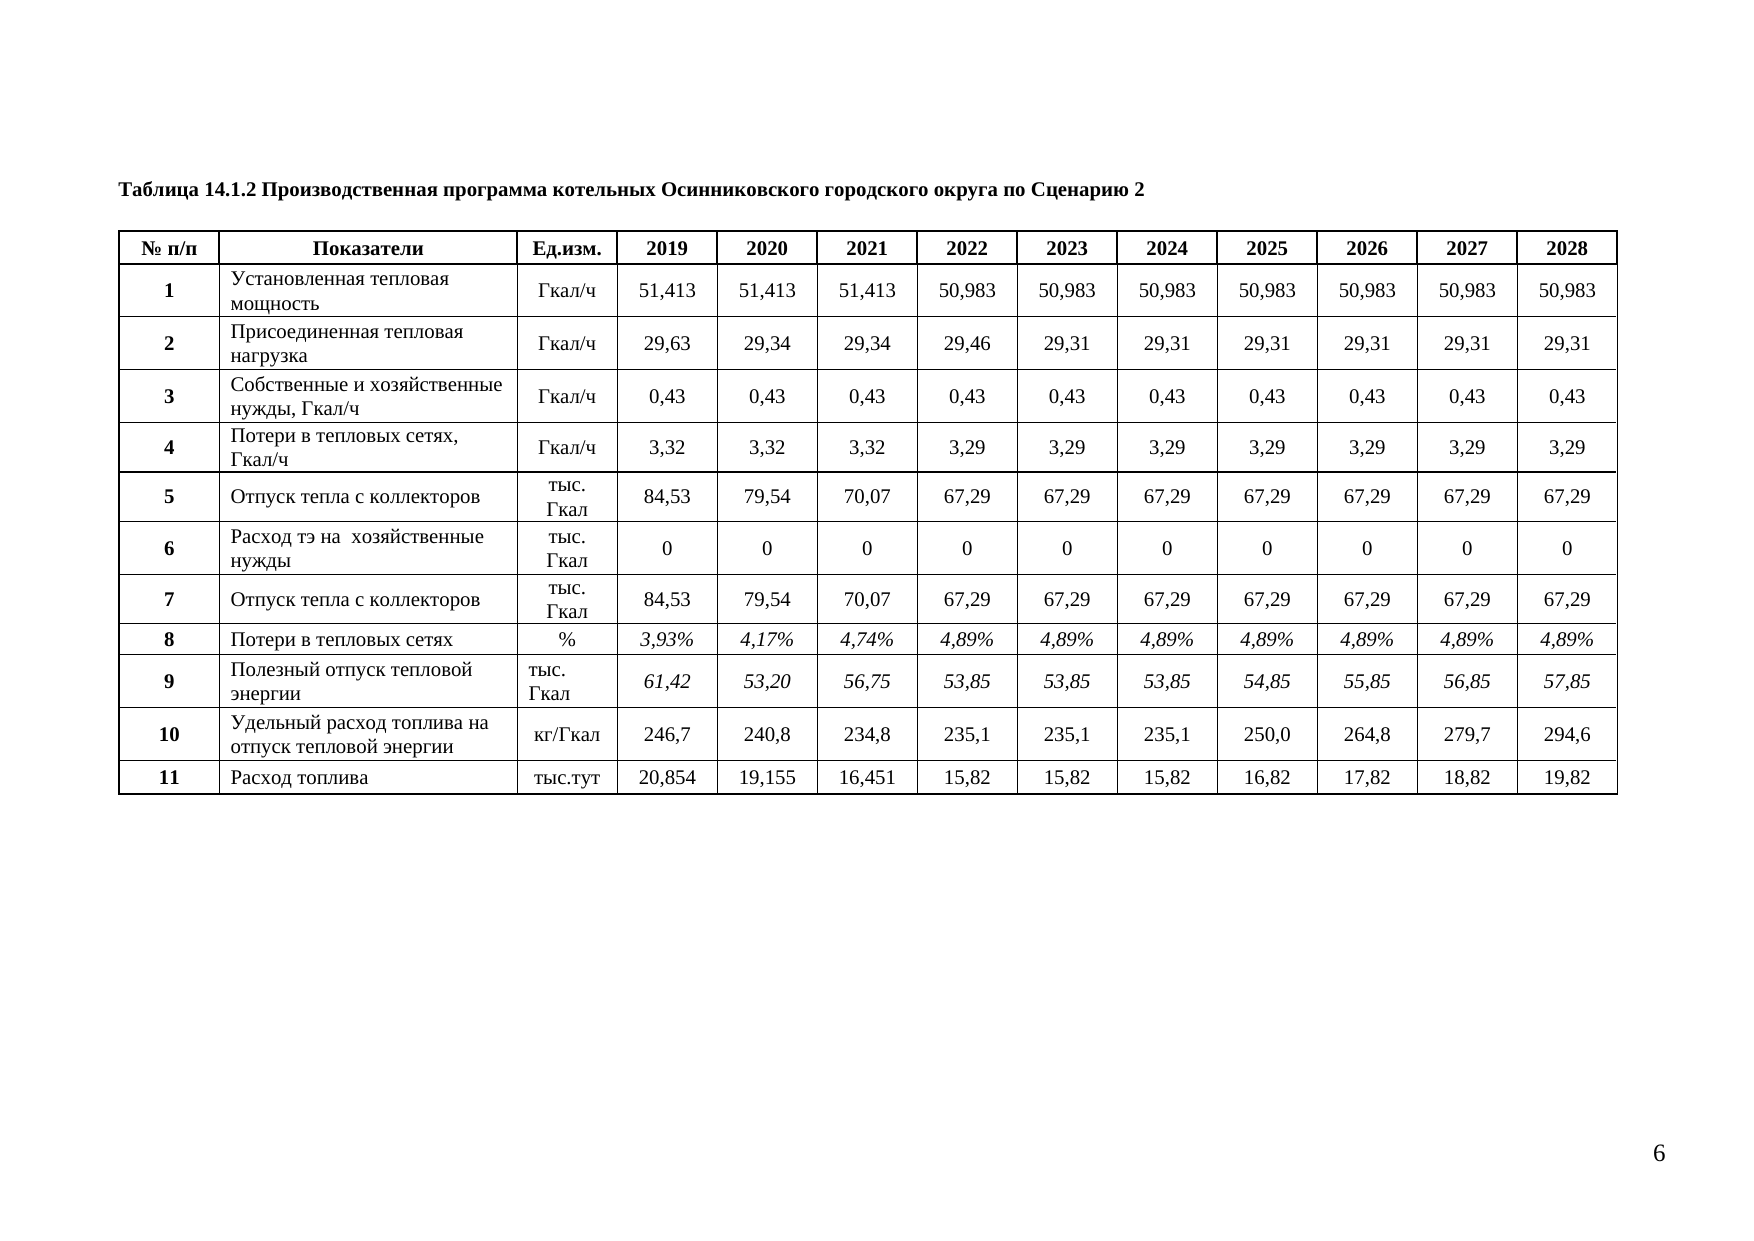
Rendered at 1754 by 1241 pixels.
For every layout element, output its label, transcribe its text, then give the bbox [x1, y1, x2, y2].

table_cell 67,29 [1118, 473, 1217, 521]
table_cell 20,854 [618, 761, 717, 793]
table_cell 0 [618, 522, 717, 574]
table_cell 29,31 [1018, 317, 1117, 369]
table_cell 3,32 [718, 423, 817, 471]
table_cell тыс. Гкал [518, 575, 617, 623]
table_cell 15,82 [918, 761, 1017, 793]
table_cell 4 [120, 423, 219, 471]
table_cell 53,85 [1018, 655, 1117, 707]
table_cell тыс.тут [518, 761, 617, 793]
table_cell 234,8 [818, 708, 917, 760]
table_header 2022 [918, 232, 1016, 263]
table_cell 4,89% [1018, 624, 1117, 654]
table_cell 17,82 [1318, 761, 1417, 793]
table_cell 264,8 [1318, 708, 1417, 760]
table_cell 246,7 [618, 708, 717, 760]
table_cell 5 [120, 473, 219, 521]
table_cell Отпуск тепла с коллекторов [220, 473, 517, 521]
table_cell 50,983 [1018, 265, 1117, 316]
table_cell 50,983 [1318, 265, 1417, 316]
table_cell 279,7 [1418, 708, 1517, 760]
table_cell Гкал/ч [518, 317, 617, 369]
table_cell Расход тэ на хозяйственные нужды [220, 522, 517, 574]
table_header 2027 [1418, 232, 1516, 263]
table_cell 84,53 [618, 575, 717, 623]
table_cell 0,43 [1418, 370, 1517, 422]
table_header № п/п [120, 232, 218, 263]
table_cell 7 [120, 575, 219, 623]
table_cell 53,85 [918, 655, 1017, 707]
table_cell 15,82 [1018, 761, 1117, 793]
table_cell 67,29 [1218, 473, 1317, 521]
table_cell 29,31 [1118, 317, 1217, 369]
table_cell Присоединенная тепловая нагрузка [220, 317, 517, 369]
table_cell 0 [1318, 522, 1417, 574]
table_cell 3,32 [818, 423, 917, 471]
table_cell 53,20 [718, 655, 817, 707]
table_cell 294,6 [1518, 707, 1617, 760]
table_cell 4,17% [718, 624, 817, 654]
table_cell 0,43 [818, 370, 917, 422]
table_cell 0 [918, 522, 1017, 574]
table_cell Гкал/ч [518, 423, 617, 471]
table_cell 240,8 [718, 708, 817, 760]
table_cell 67,29 [918, 575, 1017, 623]
table_cell 84,53 [618, 473, 717, 521]
table_header 2024 [1118, 232, 1216, 263]
table_cell 67,29 [1518, 574, 1617, 623]
table_cell 235,1 [918, 708, 1017, 760]
table_cell 0 [818, 522, 917, 574]
table_cell 15,82 [1118, 761, 1217, 793]
table_cell 29,34 [818, 317, 917, 369]
table_cell 3,29 [1518, 422, 1617, 471]
table_cell 3,29 [1218, 423, 1317, 471]
table_cell 67,29 [1318, 473, 1417, 521]
table_cell 10 [120, 708, 219, 760]
table_cell 4,89% [1218, 624, 1317, 654]
table_cell 0 [1118, 522, 1217, 574]
table_cell 0,43 [1318, 370, 1417, 422]
table_cell 54,85 [1218, 655, 1317, 707]
table_cell 0,43 [918, 370, 1017, 422]
table_cell Гкал/ч [518, 370, 617, 422]
table_cell 67,29 [1218, 575, 1317, 623]
table_cell 53,85 [1118, 655, 1217, 707]
table_cell Собственные и хозяйственные нужды, Гкал/ч [220, 370, 517, 422]
table_cell 79,54 [718, 473, 817, 521]
table_cell 0 [1518, 521, 1617, 574]
table_cell 0,43 [1118, 370, 1217, 422]
table_cell 56,85 [1418, 655, 1517, 707]
table_cell 29,31 [1418, 317, 1517, 369]
table_cell 70,07 [818, 473, 917, 521]
table_cell 67,29 [1418, 473, 1517, 521]
table_cell 0 [1018, 522, 1117, 574]
table_cell Гкал/ч [518, 265, 617, 316]
table_cell Удельный расход топлива на отпуск тепловой энергии [220, 708, 517, 760]
table_cell тыс. Гкал [518, 473, 617, 521]
table_cell 3,29 [1018, 423, 1117, 471]
table_cell 67,29 [1418, 575, 1517, 623]
table_cell 67,29 [1018, 575, 1117, 623]
table_header 2028 [1518, 232, 1616, 263]
table_cell 16,451 [818, 761, 917, 793]
table_cell 250,0 [1218, 708, 1317, 760]
table_cell 4,89% [1518, 623, 1617, 654]
table_cell 235,1 [1018, 708, 1117, 760]
table_cell 4,89% [1118, 624, 1217, 654]
table_cell 70,07 [818, 575, 917, 623]
table_header 2020 [718, 232, 816, 263]
table_cell 11 [120, 761, 219, 793]
table_cell 9 [120, 655, 219, 707]
table_cell 29,34 [718, 317, 817, 369]
table_cell 61,42 [618, 655, 717, 707]
table_cell 29,31 [1318, 317, 1417, 369]
table_cell 79,54 [718, 575, 817, 623]
table_cell 19,155 [718, 761, 817, 793]
table_cell 67,29 [918, 473, 1017, 521]
table_cell 3,29 [1418, 423, 1517, 471]
table_cell 6 [120, 522, 219, 574]
table_cell 67,29 [1018, 473, 1117, 521]
table_cell % [518, 624, 617, 654]
table_cell 4,89% [1418, 624, 1517, 654]
table_cell 56,75 [818, 655, 917, 707]
table_cell 0,43 [618, 370, 717, 422]
table_cell 67,29 [1518, 471, 1617, 521]
table_cell 4,89% [918, 624, 1017, 654]
table_cell 0 [718, 522, 817, 574]
table_header 2019 [618, 232, 716, 263]
table_cell 0 [1218, 522, 1317, 574]
table_cell 3,29 [1118, 423, 1217, 471]
text Таблица 14.1.2 Производственная программа котельных Осинниковского городского округа по Сценарию 2 [118, 177, 1665, 201]
table_cell Установленная тепловая мощность [220, 265, 517, 316]
table_header Показатели [220, 232, 516, 263]
table_cell 50,983 [918, 265, 1017, 316]
table_cell 3,29 [1318, 423, 1417, 471]
table_cell 2 [120, 317, 219, 369]
table_cell тыс. Гкал [518, 655, 617, 707]
table_cell 3,32 [618, 423, 717, 471]
table_cell Потери в тепловых сетях, Гкал/ч [220, 423, 517, 471]
table_cell 3,29 [918, 423, 1017, 471]
table_cell 50,983 [1118, 265, 1217, 316]
table_cell 8 [120, 624, 219, 654]
table_cell 29,31 [1518, 316, 1617, 369]
table_cell 67,29 [1318, 575, 1417, 623]
table_cell 1 [120, 265, 219, 316]
table_cell Отпуск тепла с коллекторов [220, 575, 517, 623]
table_cell 16,82 [1218, 761, 1317, 793]
table_header 2023 [1018, 232, 1116, 263]
table_cell 29,63 [618, 317, 717, 369]
table_cell 4,74% [818, 624, 917, 654]
table_cell 51,413 [718, 265, 817, 316]
table_cell 0,43 [718, 370, 817, 422]
table_cell Полезный отпуск тепловой энергии [220, 655, 517, 707]
table_cell кг/Гкал [518, 708, 617, 760]
table_cell 29,31 [1218, 317, 1317, 369]
table_cell 67,29 [1118, 575, 1217, 623]
table_cell 0 [1418, 522, 1517, 574]
table_cell 50,983 [1418, 265, 1517, 316]
table_cell 0,43 [1518, 369, 1617, 422]
table_cell 3 [120, 370, 219, 422]
table_cell 55,85 [1318, 655, 1417, 707]
table_cell 235,1 [1118, 708, 1217, 760]
table_cell тыс. Гкал [518, 522, 617, 574]
table_cell Потери в тепловых сетях [220, 624, 517, 654]
table_cell 50,983 [1218, 265, 1317, 316]
table_cell 57,85 [1518, 654, 1617, 707]
table_cell 4,89% [1318, 624, 1417, 654]
table_cell 29,46 [918, 317, 1017, 369]
table_cell 51,413 [618, 265, 717, 316]
table_cell 19,82 [1518, 760, 1617, 793]
table_header Ед.изм. [518, 232, 616, 263]
table_header 2025 [1218, 232, 1316, 263]
table_header 2026 [1318, 232, 1416, 263]
table_cell 0,43 [1218, 370, 1317, 422]
table_cell 3,93% [618, 624, 717, 654]
table_header 2021 [818, 232, 916, 263]
table_cell 51,413 [818, 265, 917, 316]
table_cell 0,43 [1018, 370, 1117, 422]
table_cell 50,983 [1518, 265, 1617, 316]
table_cell Расход топлива [220, 761, 517, 793]
table_cell 18,82 [1418, 761, 1517, 793]
